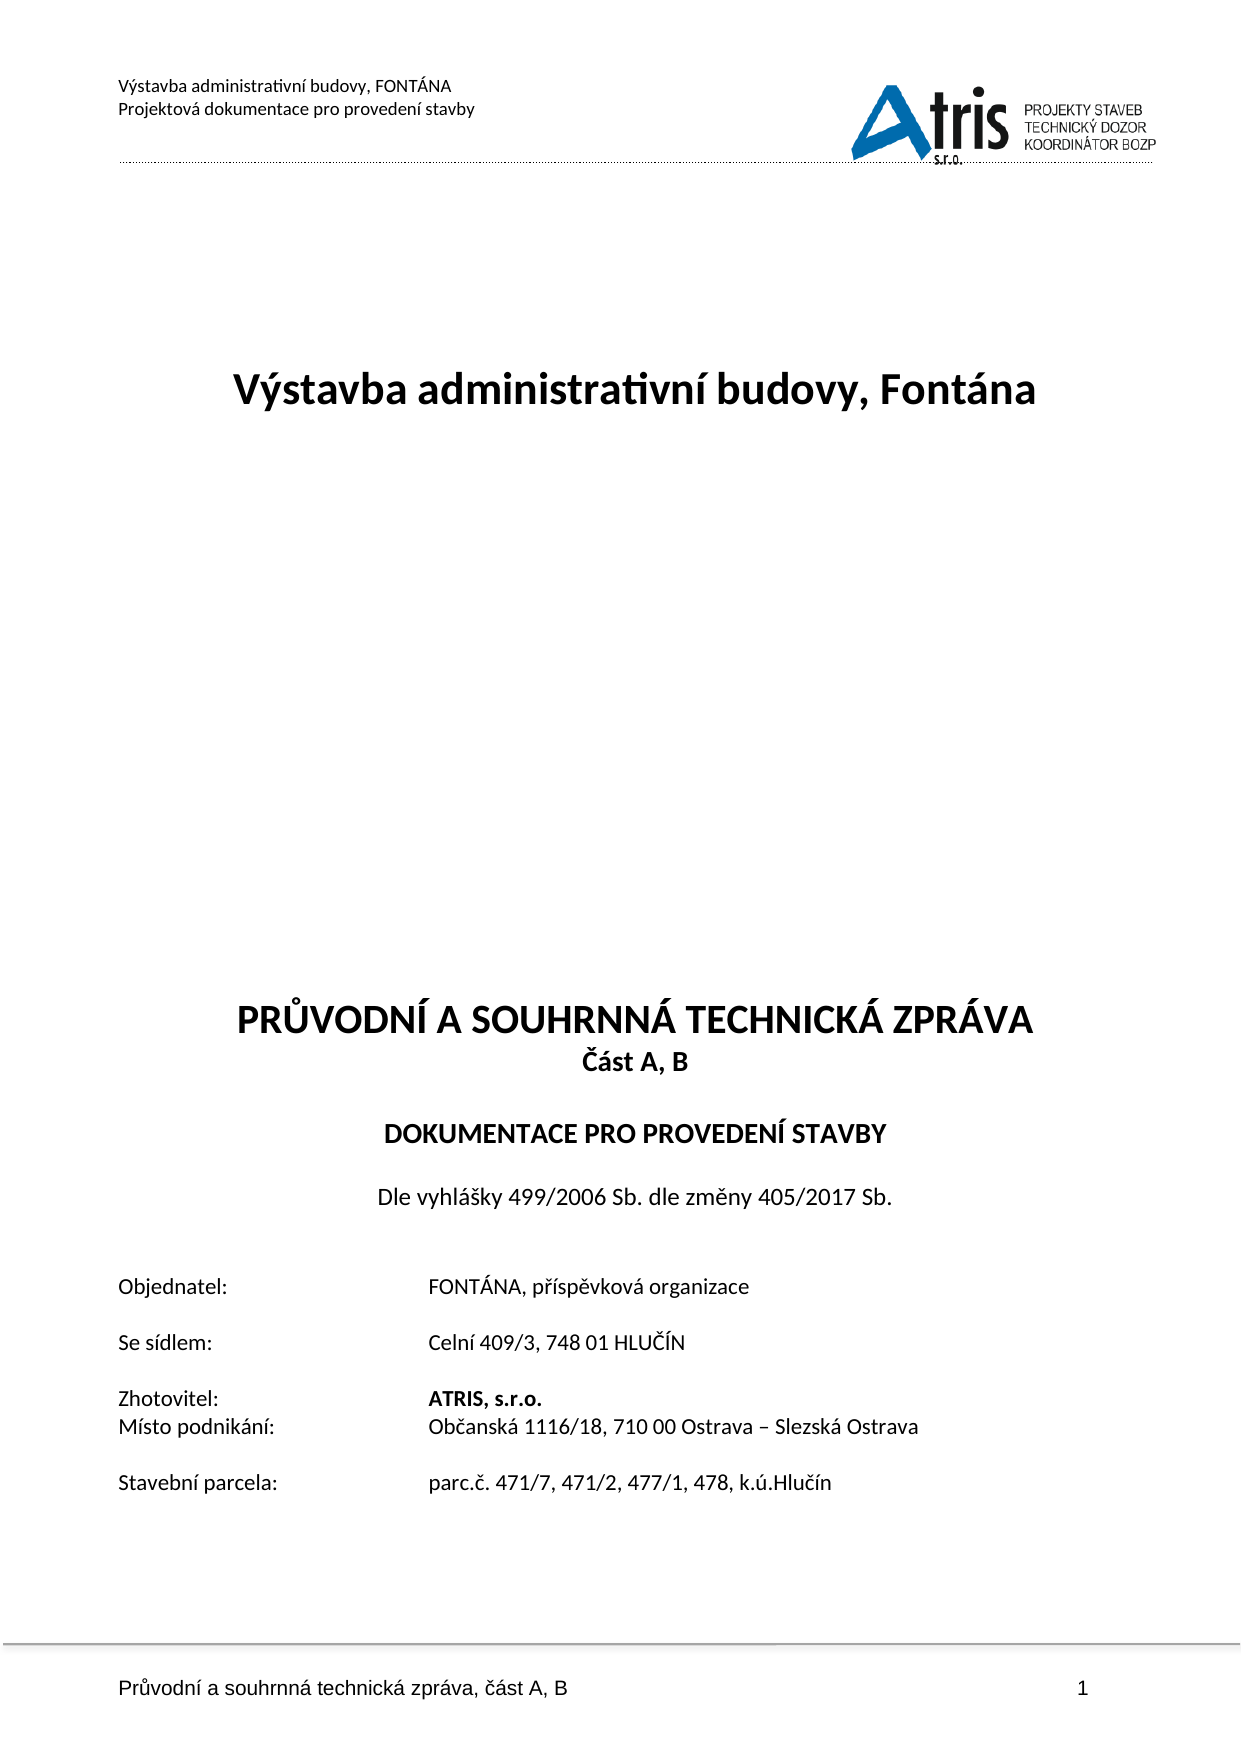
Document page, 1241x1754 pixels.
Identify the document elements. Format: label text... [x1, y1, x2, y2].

text Se sídlem: Celní 409/3, 748 01 HLUČÍN [118, 1328, 1152, 1356]
text Místo podnikání: Občanská 1116/18, 710 00 Ostrava – Slezská Ostrava [118, 1412, 1152, 1441]
text Část A, B [118, 1043, 1152, 1079]
text PRŮVODNÍ A SOUHRNNÁ TECHNICKÁ ZPRÁVA [118, 993, 1152, 1043]
text Výstavba administrativní budovy, Fontána [118, 360, 1152, 416]
text DOKUMENTACE PRO PROVEDENÍ STAVBY [118, 1115, 1152, 1150]
text Zhotovitel: ATRIS, s.r.o. [118, 1384, 1152, 1412]
picture [849, 83, 1157, 166]
text Dle vyhlášky 499/2006 Sb. dle změny 405/2017 Sb. [118, 1181, 1152, 1211]
text Objednatel: FONTÁNA, příspěvková organizace [118, 1272, 1152, 1300]
text Stavební parcela: parc.č. 471/7, 471/2, 477/1, 478, k.ú.Hlučín [118, 1468, 1152, 1497]
